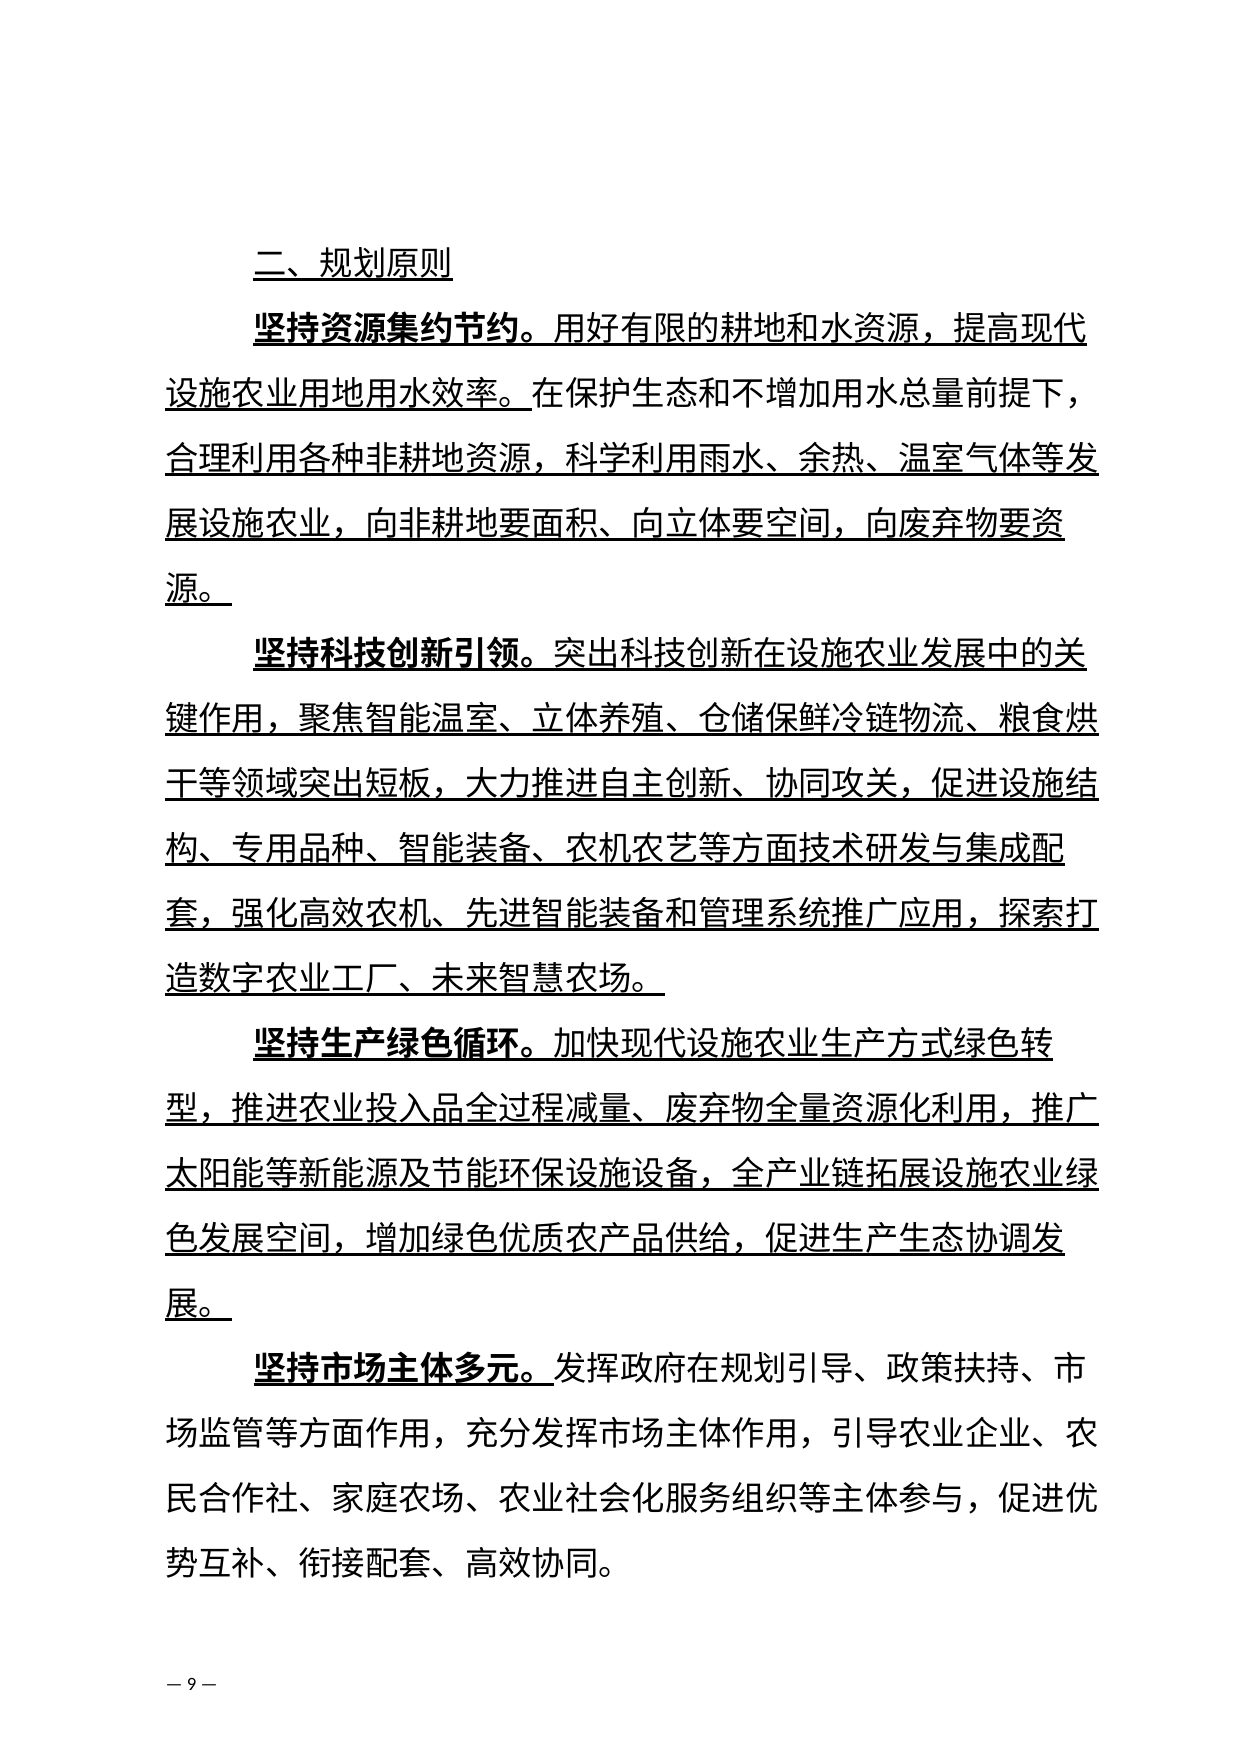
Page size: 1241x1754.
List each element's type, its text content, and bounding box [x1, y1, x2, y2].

text 坚持资源集约节约。用好有限的耕地和水资源，提高现代设施农业用地用水效率。在保护生态和不增加用水总量前提下，合理利用各种非耕地资源，科学利用雨水、余热、温室气体等发展设施农业，向非耕地要面积、向立体要空间，向废弃物要资源。 [165, 294, 1107, 619]
text 坚持生产绿色循环。加快现代设施农业生产方式绿色转型，推进农业投入品全过程减量、废弃物全量资源化利用，推广太阳能等新能源及节能环保设施设备，全产业链拓展设施农业绿色发展空间，增加绿色优质农产品供给，促进生产生态协调发展。 [165, 1009, 1107, 1334]
text 坚持科技创新引领。突出科技创新在设施农业发展中的关键作用，聚焦智能温室、立体养殖、仓储保鲜冷链物流、粮食烘干等领域突出短板，大力推进自主创新、协同攻关，促进设施结构、专用品种、智能装备、农机农艺等方面技术研发与集成配套，强化高效农机、先进智能装备和管理系统推广应用，探索打造数字农业工厂、未来智慧农场。 [165, 619, 1107, 1009]
text 坚持市场主体多元。发挥政府在规划引导、政策扶持、市场监管等方面作用，充分发挥市场主体作用，引导农业企业、农民合作社、家庭农场、农业社会化服务组织等主体参与，促进优势互补、衔接配套、高效协同。 [165, 1334, 1107, 1594]
subtitle 二、规划原则 [165, 229, 1107, 294]
